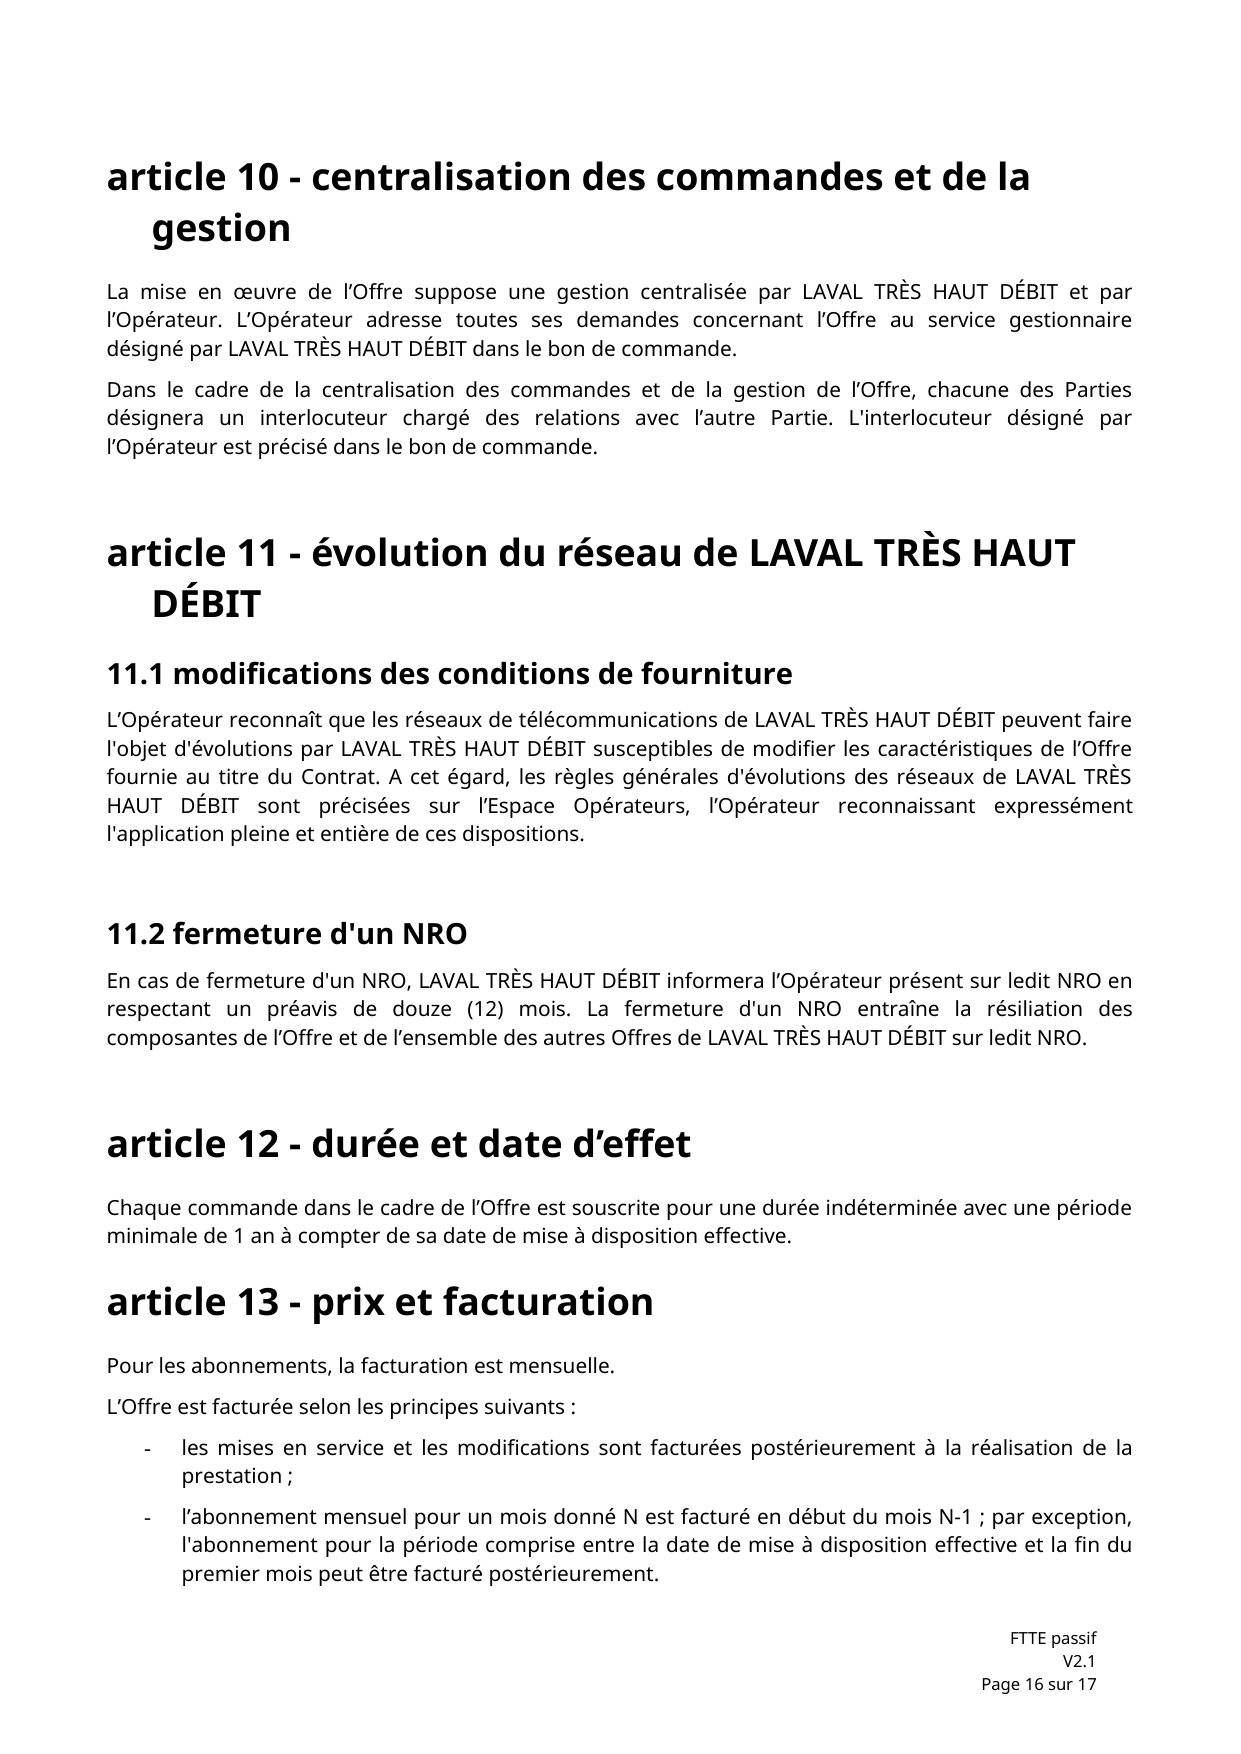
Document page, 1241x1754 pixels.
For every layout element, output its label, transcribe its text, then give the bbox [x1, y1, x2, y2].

subtitle prix et facturation [106, 1275, 1134, 1326]
subtitle centralisation des commandes et de la gestion [106, 150, 1134, 252]
list les mises en service et les modifications sont facturées postérieurement à la réalisation de la prestation ; [144, 1433, 1134, 1490]
text Pour les abonnements, la facturation est mensuelle. [106, 1351, 1134, 1379]
subtitle fermeture d'un NRO [106, 913, 1134, 953]
text Dans le cadre de la centralisation des commandes et de la gestion de l’Offre, chacune des Parties désignera un interlocuteur chargé des relations avec l’autre Partie. L'interlocuteur désigné par l’Opérateur est précisé dans le bon de commande. [106, 375, 1134, 460]
text Chaque commande dans le cadre de l’Offre est souscrite pour une durée indéterminée avec une période minimale de 1 an à compter de sa date de mise à disposition effective. [106, 1193, 1134, 1250]
text En cas de fermeture d'un NRO, LAVAL TRÈS HAUT DÉBIT informera l’Opérateur présent sur ledit NRO en respectant un préavis de douze (12) mois. La fermeture d'un NRO entraîne la résiliation des composantes de l’Offre et de l’ensemble des autres Offres de LAVAL TRÈS HAUT DÉBIT sur ledit NRO. [106, 966, 1134, 1051]
subtitle modifications des conditions de fourniture [106, 653, 1134, 693]
text La mise en œuvre de l’Offre suppose une gestion centralisée par LAVAL TRÈS HAUT DÉBIT et par l’Opérateur. L’Opérateur adresse toutes ses demandes concernant l’Offre au service gestionnaire désigné par LAVAL TRÈS HAUT DÉBIT dans le bon de commande. [106, 277, 1134, 362]
subtitle durée et date d’effet [106, 1117, 1134, 1168]
list l’abonnement mensuel pour un mois donné N est facturé en début du mois N-1 ; par exception, l'abonnement pour la période comprise entre la date de mise à disposition effective et la fin du premier mois peut être facturé postérieurement. [144, 1502, 1134, 1587]
subtitle évolution du réseau de LAVAL TRÈS HAUT DÉBIT [106, 526, 1134, 628]
text L’Opérateur reconnaît que les réseaux de télécommunications de LAVAL TRÈS HAUT DÉBIT peuvent faire l'objet d'évolutions par LAVAL TRÈS HAUT DÉBIT susceptibles de modifier les caractéristiques de l’Offre fournie au titre du Contrat. A cet égard, les règles générales d'évolutions des réseaux de LAVAL TRÈS HAUT DÉBIT sont précisées sur l’Espace Opérateurs, l’Opérateur reconnaissant expressément l'application pleine et entière de ces dispositions. [106, 705, 1134, 848]
text L’Offre est facturée selon les principes suivants : [106, 1392, 1134, 1420]
